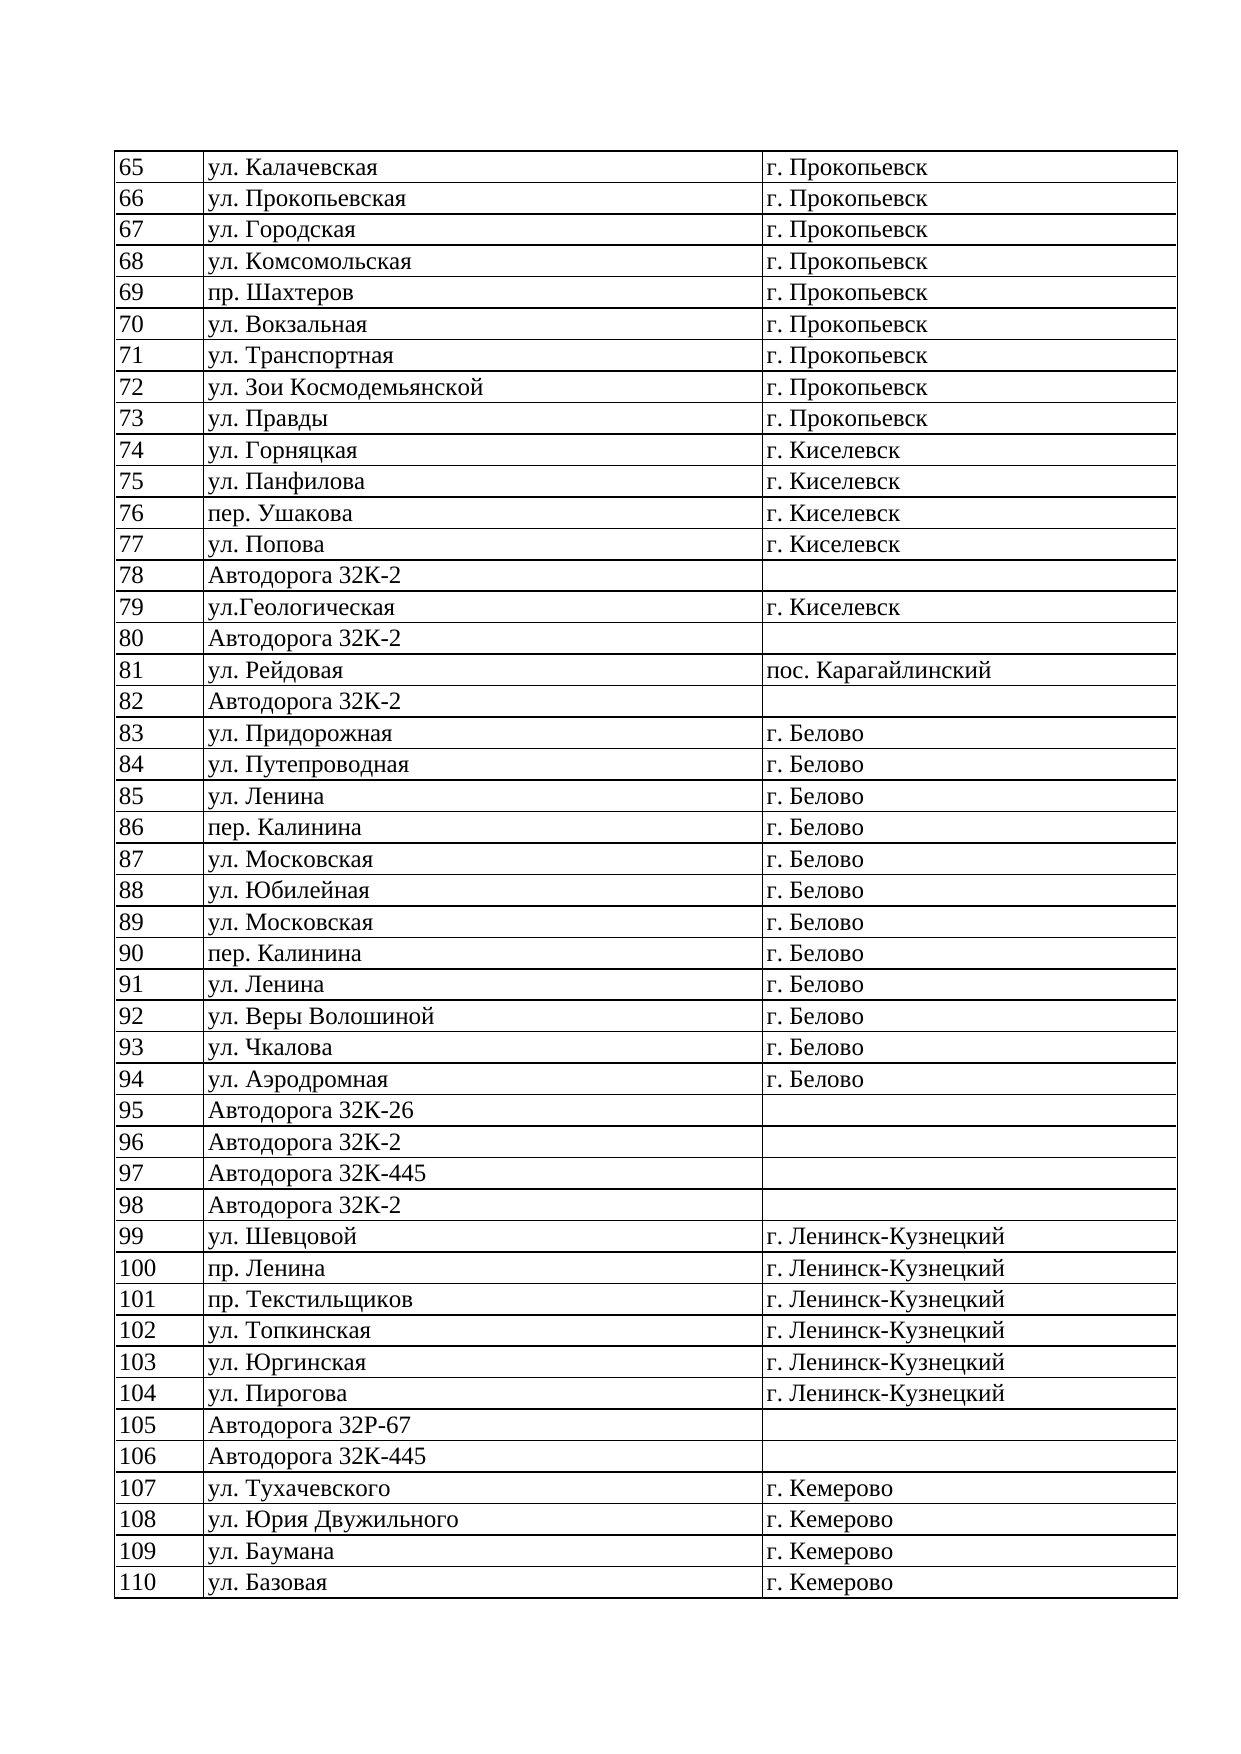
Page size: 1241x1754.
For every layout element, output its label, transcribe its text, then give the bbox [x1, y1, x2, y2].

table_cell ул. Горняцкая [204, 435, 762, 464]
table_cell 93 [115, 1032, 203, 1062]
table_cell Автодорога 32К-2 [204, 1127, 762, 1157]
table_cell 79 [115, 591, 203, 622]
table_cell г. Прокопьевск [763, 339, 1177, 370]
table_cell 91 [115, 969, 203, 999]
table_cell г. Ленинск-Кузнецкий [763, 1251, 1177, 1282]
table_cell ул. Аэродромная [204, 1064, 762, 1094]
table_cell ул. Городская [204, 215, 762, 244]
table_cell 83 [115, 717, 203, 748]
table_cell 84 [115, 749, 203, 779]
table_cell г. Прокопьевск [763, 307, 1177, 339]
table_cell г. Ленинск-Кузнецкий [763, 1377, 1177, 1408]
table_cell 69 [115, 277, 203, 307]
table_cell г. Прокопьевск [763, 402, 1177, 433]
table_cell г. Белово [763, 999, 1177, 1031]
table_cell ул. Придорожная [204, 718, 762, 748]
table_cell ул. Калачевская [204, 152, 762, 181]
table_cell [763, 1188, 1177, 1219]
table_cell г. Киселевск [763, 465, 1177, 496]
table_cell г. Белово [763, 1031, 1177, 1062]
table_cell г. Белово [763, 811, 1177, 842]
table_cell г. Кемерово [763, 1534, 1177, 1566]
table_cell [763, 559, 1177, 590]
table_cell Автодорога 32К-2 [204, 686, 762, 716]
table_cell г. Киселевск [763, 433, 1177, 464]
table_cell 73 [115, 403, 203, 433]
table_cell 67 [115, 214, 203, 244]
table_cell 77 [115, 529, 203, 559]
table_cell ул.Геологическая [204, 592, 762, 622]
table_cell 87 [115, 843, 203, 873]
table_cell ул. Правды [204, 403, 762, 433]
table_cell 76 [115, 497, 203, 527]
table_cell ул. Юбилейная [204, 875, 762, 905]
table_cell [763, 1094, 1177, 1125]
table_cell ул. Топкинская [204, 1316, 762, 1345]
table_cell 95 [115, 1095, 203, 1125]
table_cell 94 [115, 1063, 203, 1094]
table_cell ул. Транспортная [204, 340, 762, 370]
table_cell пер. Ушакова [204, 498, 762, 527]
table_cell [763, 1125, 1177, 1157]
table_cell г. Киселевск [763, 496, 1177, 527]
table_cell 107 [115, 1472, 203, 1503]
table_cell г. Прокопьевск [763, 152, 1177, 181]
table_cell Автодорога 32Р-67 [204, 1410, 762, 1440]
table_cell 102 [115, 1315, 203, 1345]
table_cell 65 [115, 152, 203, 181]
table_cell г. Кемерово [763, 1566, 1177, 1597]
table_cell г. Киселевск [763, 528, 1177, 559]
table_cell ул. Комсомольская [204, 246, 762, 276]
table_cell ул. Тухачевского [204, 1473, 762, 1503]
table_cell 71 [115, 340, 203, 370]
table_cell ул. Баумана [204, 1536, 762, 1566]
table_cell 96 [115, 1126, 203, 1157]
table_cell г. Прокопьевск [763, 244, 1177, 276]
table_cell г. Ленинск-Кузнецкий [763, 1314, 1177, 1345]
table_cell 105 [115, 1409, 203, 1440]
table_cell г. Белово [763, 936, 1177, 968]
table_cell 101 [115, 1284, 203, 1314]
table_cell ул. Московская [204, 844, 762, 873]
table_cell 97 [115, 1158, 203, 1188]
table_cell 72 [115, 371, 203, 402]
table_cell пер. Калинина [204, 938, 762, 968]
table_cell пр. Шахтеров [204, 277, 762, 307]
table_cell ул. Пирогова [204, 1378, 762, 1408]
table_cell ул. Юргинская [204, 1347, 762, 1377]
table_cell ул. Попова [204, 529, 762, 559]
table_cell ул. Путепроводная [204, 749, 762, 779]
table_cell 80 [115, 623, 203, 653]
table_cell пер. Калинина [204, 812, 762, 842]
table_cell 82 [115, 686, 203, 716]
table_cell г. Белово [763, 905, 1177, 936]
table_cell 74 [115, 434, 203, 464]
table_cell г. Белово [763, 842, 1177, 873]
table_cell ул. Чкалова [204, 1032, 762, 1062]
table_cell г. Кемерово [763, 1503, 1177, 1534]
table_cell ул. Московская [204, 907, 762, 936]
table_cell г. Прокопьевск [763, 213, 1177, 244]
table_cell ул. Ленина [204, 970, 762, 999]
table_cell 75 [115, 466, 203, 496]
table_cell г. Белово [763, 968, 1177, 999]
table_cell Автодорога 32К-445 [204, 1441, 762, 1471]
table_cell Автодорога 32К-26 [204, 1095, 762, 1125]
table_cell 81 [115, 654, 203, 685]
table_cell 86 [115, 812, 203, 842]
table_cell г. Ленинск-Кузнецкий [763, 1283, 1177, 1314]
table_cell г. Ленинск-Кузнецкий [763, 1345, 1177, 1377]
table_cell 88 [115, 875, 203, 905]
table_cell ул. Юрия Двужильного [204, 1504, 762, 1534]
table_cell ул. Веры Волошиной [204, 1001, 762, 1031]
table_cell г. Киселевск [763, 590, 1177, 622]
table_cell пр. Ленина [204, 1253, 762, 1282]
table_cell [763, 1440, 1177, 1471]
table_cell пос. Карагайлинский [763, 653, 1177, 685]
table_cell ул. Вокзальная [204, 309, 762, 339]
table_cell 106 [115, 1441, 203, 1471]
table_cell [763, 1408, 1177, 1440]
table_cell г. Кемерово [763, 1471, 1177, 1503]
table_cell г. Прокопьевск [763, 370, 1177, 402]
table_cell г. Ленинск-Кузнецкий [763, 1220, 1177, 1251]
table_cell Автодорога 32К-445 [204, 1158, 762, 1188]
table_cell 100 [115, 1252, 203, 1282]
table_cell 78 [115, 560, 203, 590]
table_cell 103 [115, 1346, 203, 1377]
table_cell ул. Рейдовая [204, 655, 762, 685]
table_cell 68 [115, 245, 203, 276]
table_cell ул. Зои Космодемьянской [204, 372, 762, 402]
table_cell 109 [115, 1535, 203, 1566]
table_cell 70 [115, 308, 203, 339]
table_cell ул. Базовая [204, 1567, 762, 1597]
table_cell пр. Текстильщиков [204, 1284, 762, 1314]
table_cell 89 [115, 906, 203, 936]
table_cell ул. Панфилова [204, 466, 762, 496]
table_cell 85 [115, 780, 203, 811]
table_cell [763, 685, 1177, 716]
table_cell 108 [115, 1504, 203, 1534]
table_cell 104 [115, 1378, 203, 1408]
table_cell 90 [115, 938, 203, 968]
table_cell г. Белово [763, 716, 1177, 748]
table_cell [763, 1157, 1177, 1188]
table_cell ул. Шевцовой [204, 1221, 762, 1251]
table_cell [763, 622, 1177, 653]
table_cell ул. Ленина [204, 781, 762, 811]
table_cell Автодорога 32К-2 [204, 623, 762, 653]
table_cell Автодорога 32К-2 [204, 561, 762, 590]
table_cell 66 [115, 183, 203, 213]
table_cell г. Белово [763, 748, 1177, 779]
table_cell 110 [115, 1567, 203, 1597]
table_cell 98 [115, 1189, 203, 1219]
table_cell г. Белово [763, 874, 1177, 905]
table_cell г. Белово [763, 779, 1177, 811]
table_cell г. Прокопьевск [763, 276, 1177, 307]
table_cell г. Прокопьевск [763, 181, 1177, 213]
table_cell 92 [115, 1000, 203, 1031]
table_cell ул. Прокопьевская [204, 183, 762, 213]
table_cell г. Белово [763, 1062, 1177, 1094]
table_cell Автодорога 32К-2 [204, 1190, 762, 1219]
table_cell 99 [115, 1221, 203, 1251]
